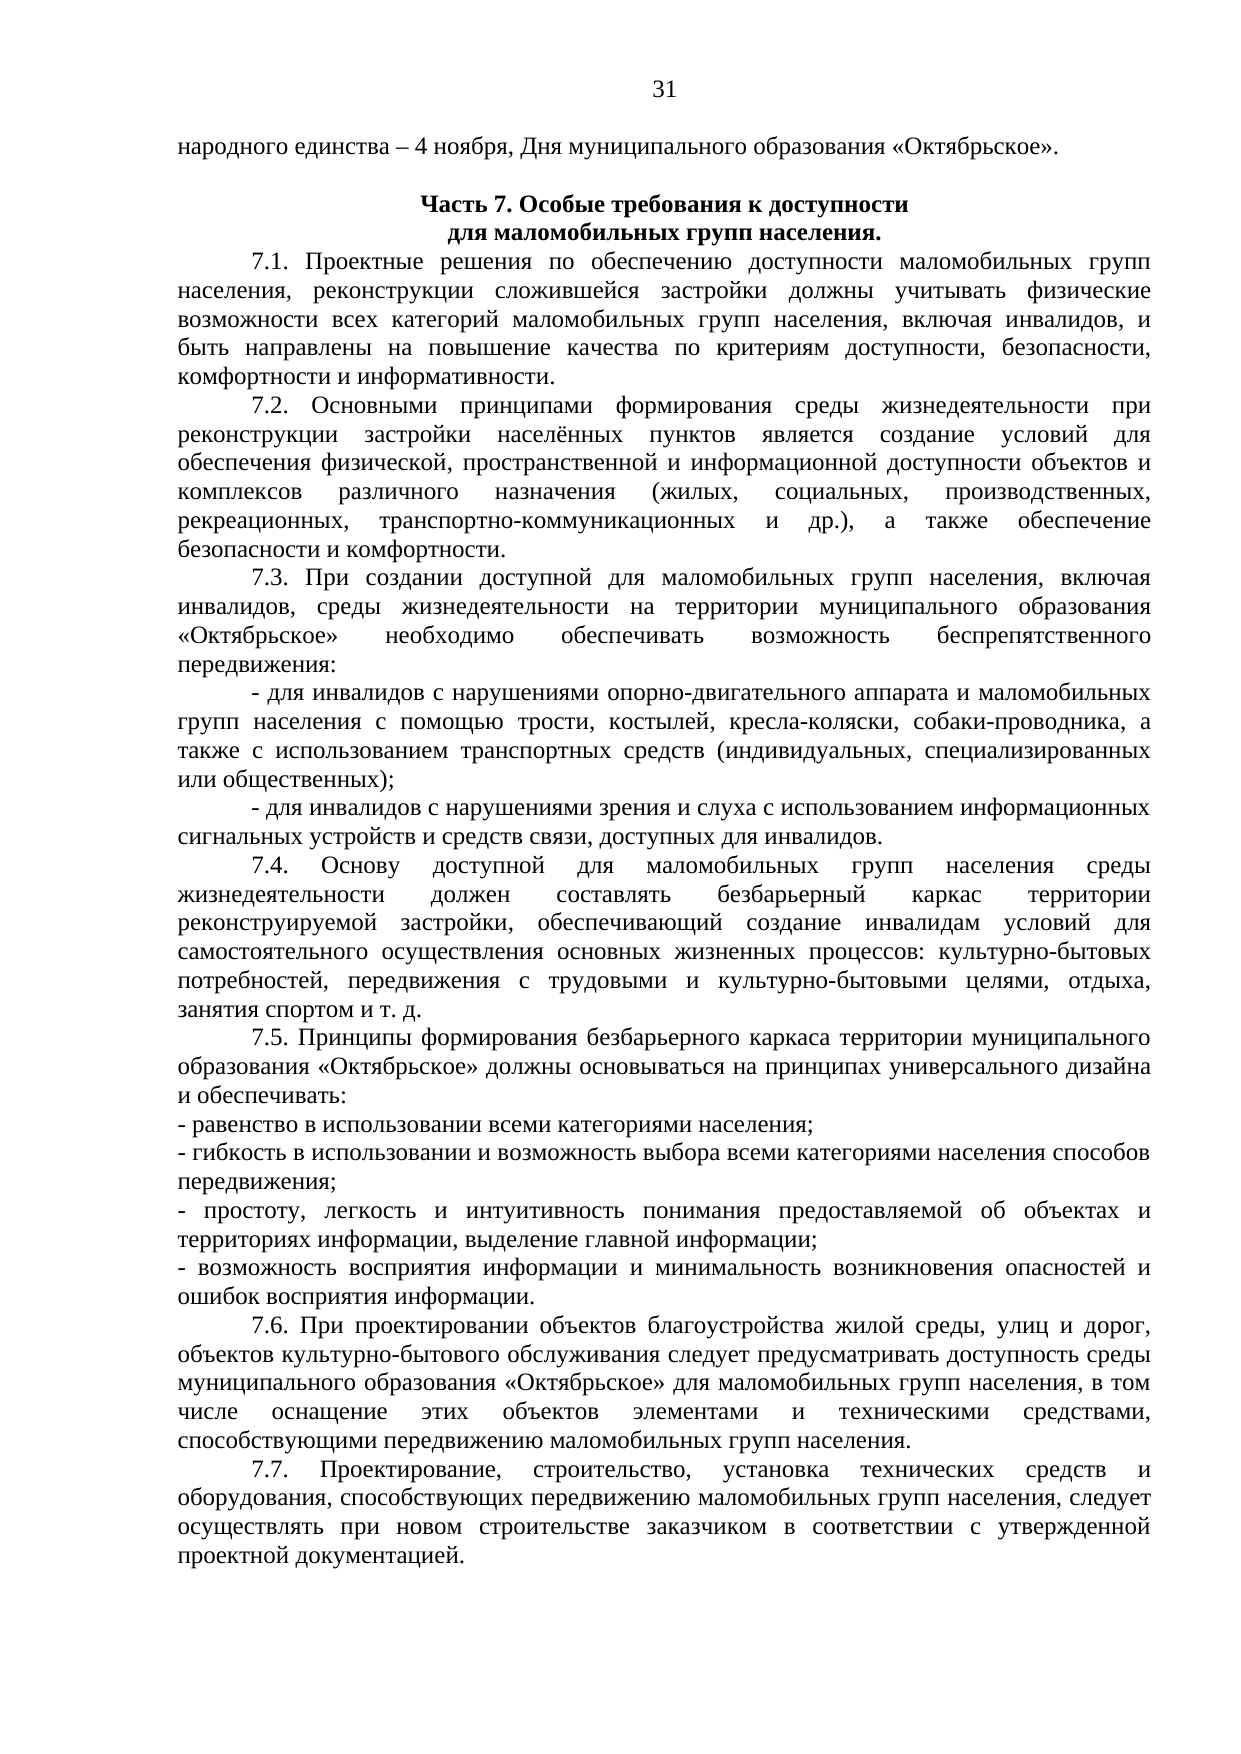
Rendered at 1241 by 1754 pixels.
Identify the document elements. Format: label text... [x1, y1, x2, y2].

text 7.2. Основными принципами формирования среды жизнедеятельности при реконструкции застройки населённых пунктов является создание условий для обеспечения физической, пространственной и информационной доступности объектов и комплексов различного назначения (жилых, социальных, производственных, рекреационных, транспортно-коммуникационных и др.), а также обеспечение безопасности и комфортности. [177, 390, 1152, 562]
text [177, 131, 1152, 160]
text - возможность восприятия информации и минимальность возникновения опасностей и ошибок восприятия информации. [177, 1252, 1152, 1310]
text 7.3. При создании доступной для маломобильных групп населения, включая инвалидов, среды жизнедеятельности на территории муниципального образования «Октябрьское» необходимо обеспечивать возможность беспрепятственного передвижения: [177, 562, 1152, 677]
text - простоту, легкость и интуитивность понимания предоставляемой об объектах и территориях информации, выделение главной информации; [177, 1195, 1152, 1252]
text 7.4. Основу доступной для маломобильных групп населения среды жизнедеятельности должен составлять безбарьерный каркас территории реконструируемой застройки, обеспечивающий создание инвалидам условий для самостоятельного осуществления основных жизненных процессов: культурно-бытовых потребностей, передвижения с трудовыми и культурно-бытовыми целями, отдыха, занятия спортом и т. д. [177, 850, 1152, 1022]
text - равенство в использовании всеми категориями населения; [177, 1109, 1152, 1137]
text 7.7. Проектирование, строительство, установка технических средств и оборудования, способствующих передвижению маломобильных групп населения, следует осуществлять при новом строительстве заказчиком в соответствии с утвержденной проектной документацией. [177, 1454, 1152, 1569]
text - для инвалидов с нарушениями зрения и слуха с использованием информационных сигнальных устройств и средств связи, доступных для инвалидов. [177, 792, 1152, 850]
text - для инвалидов с нарушениями опорно-двигательного аппарата и маломобильных групп населения с помощью трости, костылей, кресла-коляски, собаки-проводника, а также с использованием транспортных средств (индивидуальных, специализированных или общественных); [177, 677, 1152, 792]
text 7.6. При проектировании объектов благоустройства жилой среды, улиц и дорог, объектов культурно-бытового обслуживания следует предусматривать доступность среды муниципального образования «Октябрьское» для маломобильных групп населения, в том числе оснащение этих объектов элементами и техническими средствами, способствующими передвижению маломобильных групп населения. [177, 1310, 1152, 1454]
text - гибкость в использовании и возможность выбора всеми категориями населения способов передвижения; [177, 1137, 1152, 1195]
text 7.5. Принципы формирования безбарьерного каркаса территории муниципального образования «Октябрьское» должны основываться на принципах универсального дизайна и обеспечивать: [177, 1022, 1152, 1109]
text Часть 7. Особые требования к доступности [177, 189, 1152, 217]
text для маломобильных групп населения. [177, 217, 1152, 246]
text 7.1. Проектные решения по обеспечению доступности маломобильных групп населения, реконструкции сложившейся застройки должны учитывать физические возможности всех категорий маломобильных групп населения, включая инвалидов, и быть направлены на повышение качества по критериям доступности, безопасности, комфортности и информативности. [177, 246, 1152, 390]
